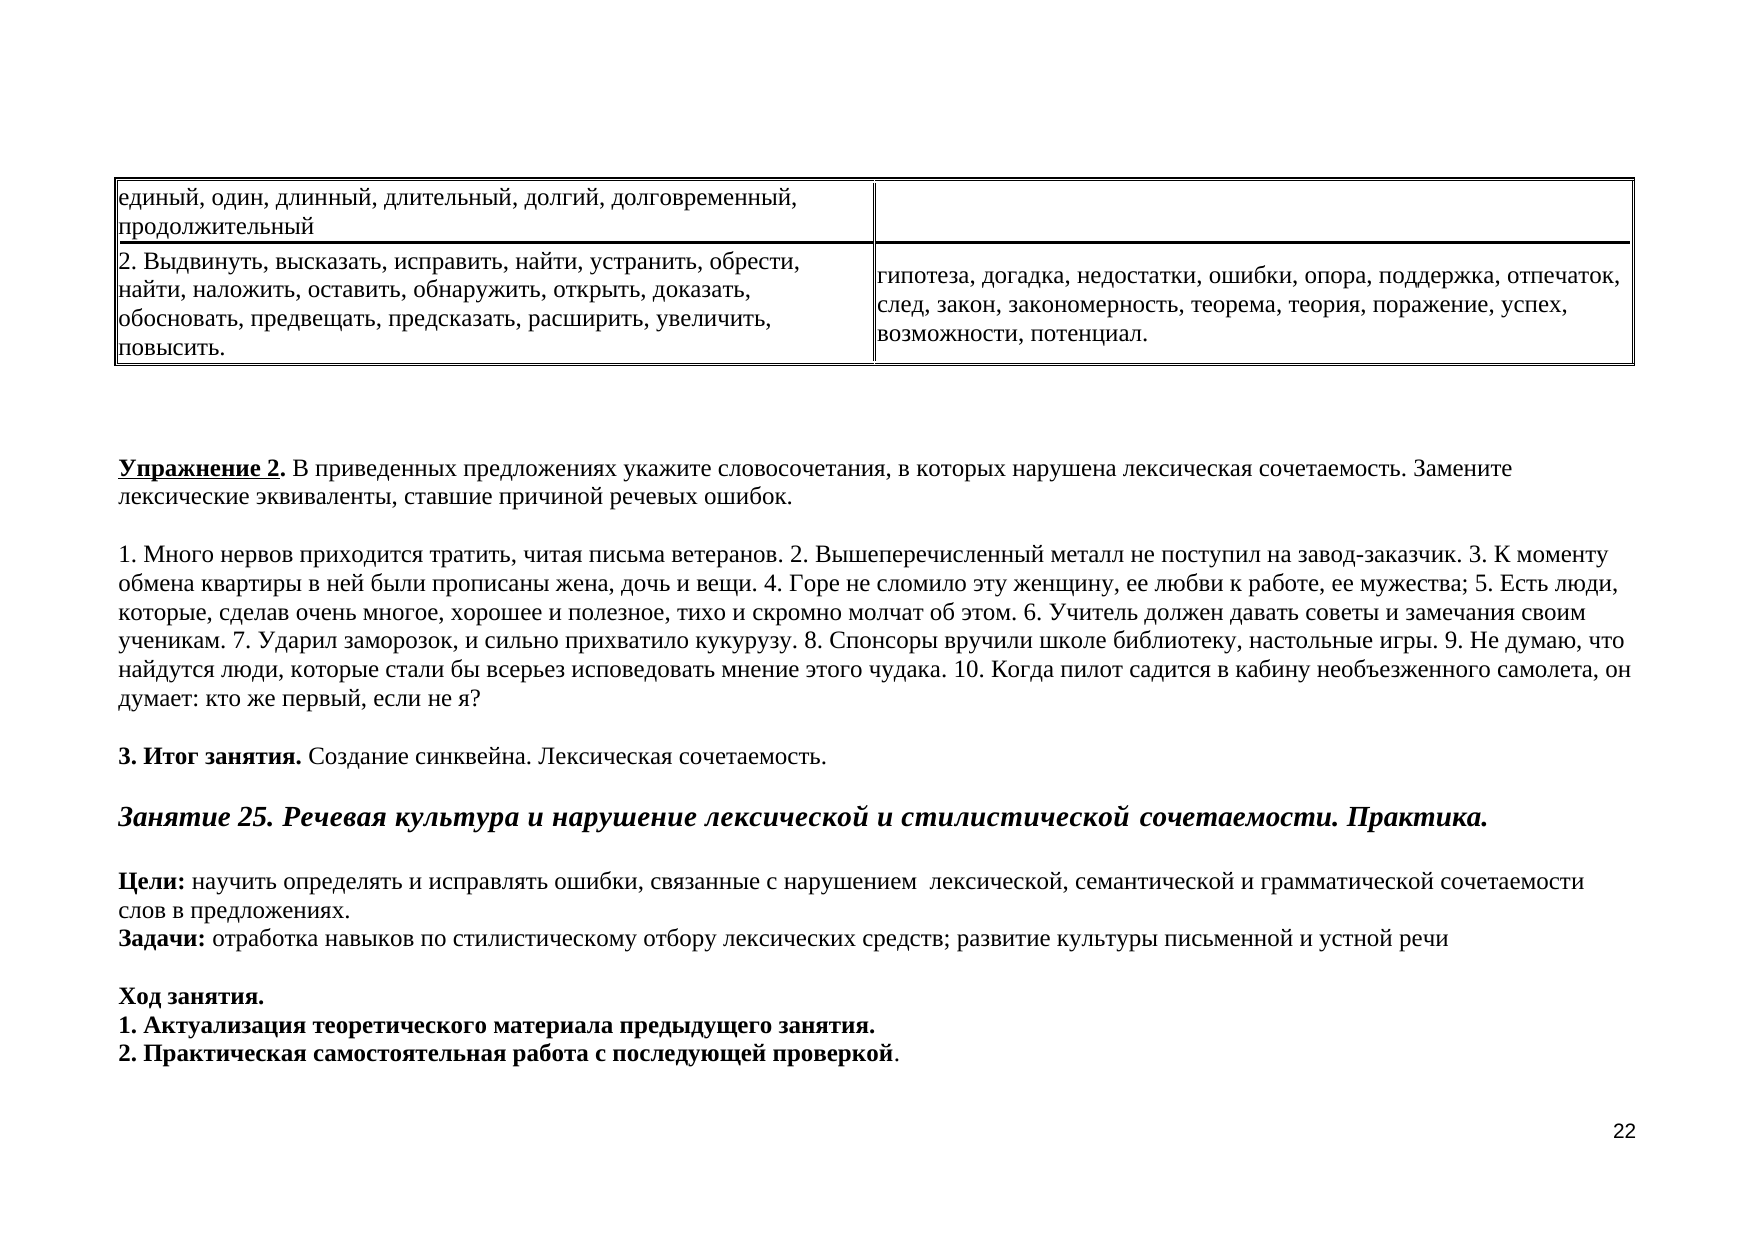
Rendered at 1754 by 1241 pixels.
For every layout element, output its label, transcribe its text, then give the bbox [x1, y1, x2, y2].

text Задачи: отработка навыков по стилистическому отбору лексических средств; развитие культуры письменной и устной речи [118, 923, 1636, 952]
text 2. Практическая самостоятельная работа с последующей проверкой. [118, 1038, 1636, 1067]
text 1. Много нервов приходится тратить, читая письма ветеранов. 2. Вышеперечисленный металл не поступил на завод-заказчик. 3. К моменту обмена квартиры в ней были прописаны жена, дочь и вещи. 4. Горе не сломило эту женщину, ее любви к работе, ее мужества; 5. Есть люди, которые, сделав очень многое, хорошее и полезное, тихо и скромно молчат об этом. 6. Учитель должен давать советы и замечания своим ученикам. 7. Ударил заморозок, и сильно прихватило кукурузу. 8. Спонсоры вручили школе библиотеку, настольные игры. 9. Не думаю, что найдутся люди, которые стали бы всерьез исповедовать мнение этого чудака. 10. Когда пилот садится в кабину необъезженного самолета, он думает: кто же первый, если не я? [118, 539, 1636, 712]
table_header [875, 181, 1632, 241]
table_cell гипотеза, догадка, недостатки, ошибки, опора, поддержка, отпечаток, след, закон, закономерность, теорема, теория, поражение, успех, возможности, потенциал. [875, 241, 1632, 362]
text 3. Итог занятия. Создание синквейна. Лексическая сочетаемость. [118, 741, 1636, 770]
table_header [118, 181, 874, 241]
text 1. Актуализация теоретического материала предыдущего занятия. [118, 1010, 1636, 1038]
text Упражнение 2. В приведенных предложениях укажите словосочетания, в которых нарушена лексическая сочетаемость. Замените лексические эквиваленты, ставшие причиной речевых ошибок. [118, 453, 1636, 510]
text Цели: научить определять и исправлять ошибки, связанные с нарушением лексической, семантической и грамматической сочетаемости слов в предложениях. [118, 866, 1636, 923]
text Ход занятия. [118, 981, 1636, 1010]
text Занятие 25. Речевая культура и нарушение лексической и стилистической сочетаемости. Практика. [118, 799, 1636, 832]
table_cell 2. Выдвинуть, высказать, исправить, найти, устранить, обрести, найти, наложить, оставить, обнаружить, открыть, доказать, обосновать, предвещать, предсказать, расширить, увеличить, повысить. [118, 241, 874, 362]
